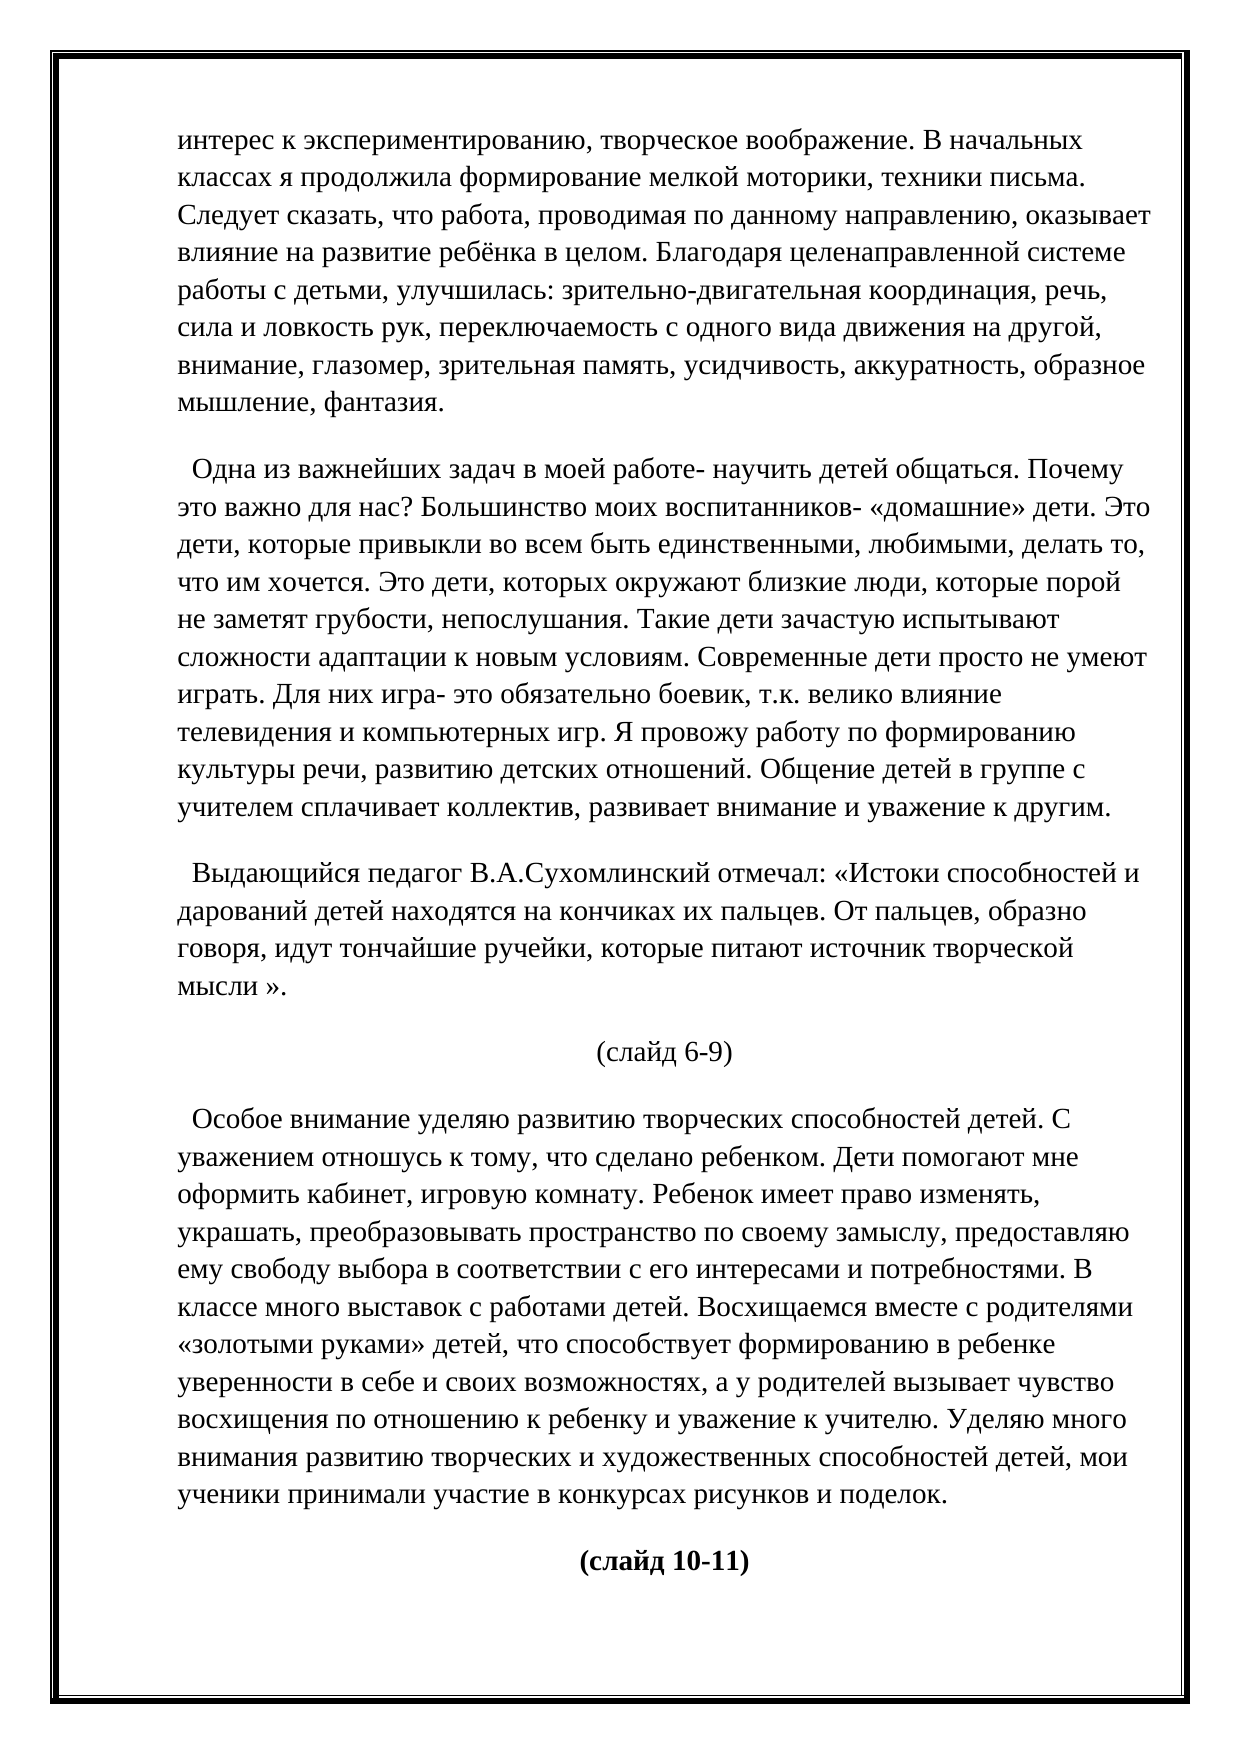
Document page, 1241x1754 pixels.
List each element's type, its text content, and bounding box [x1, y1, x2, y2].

text Выдающийся педагог В.А.Сухомлинский отмечал: «Истоки способностей и дарований детей находятся на кончиках их пальцев. От пальцев, образно говоря, идут тончайшие ручейки, которые питают источник творческой мысли ». [177, 851, 1152, 1001]
text (слайд 6-9) [177, 1031, 1152, 1068]
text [177, 118, 1152, 418]
text Особое внимание уделяю развитию творческих способностей детей. С уважением отношусь к тому, что сделано ребенком. Дети помогают мне оформить кабинет, игровую комнату. Ребенок имеет право изменять, украшать, преобразовывать пространство по своему замыслу, предоставляю ему свободу выбора в соответствии с его интересами и потребностями. В классе много выставок с работами детей. Восхищаемся вместе с родителями «золотыми руками» детей, что способствует формированию в ребенке уверенности в себе и своих возможностях, а у родителей вызывает чувство восхищения по отношению к ребенку и уважение к учителю. Уделяю много внимания развитию творческих и художественных способностей детей, мои ученики принимали участие в конкурсах рисунков и поделок. [177, 1097, 1152, 1510]
text Одна из важнейших задач в моей работе- научить детей общаться. Почему это важно для нас? Большинство моих воспитанников- «домашние» дети. Это дети, которые привыкли во всем быть единственными, любимыми, делать то, что им хочется. Это дети, которых окружают близкие люди, которые порой не заметят грубости, непослушания. Такие дети зачастую испытывают сложности адаптации к новым условиям. Современные дети просто не умеют играть. Для них игра- это обязательно боевик, т.к. велико влияние телевидения и компьютерных игр. Я провожу работу по формированию культуры речи, развитию детских отношений. Общение детей в группе с учителем сплачивает коллектив, развивает внимание и уважение к другим. [177, 447, 1152, 822]
text (слайд 10-11) [177, 1539, 1152, 1576]
